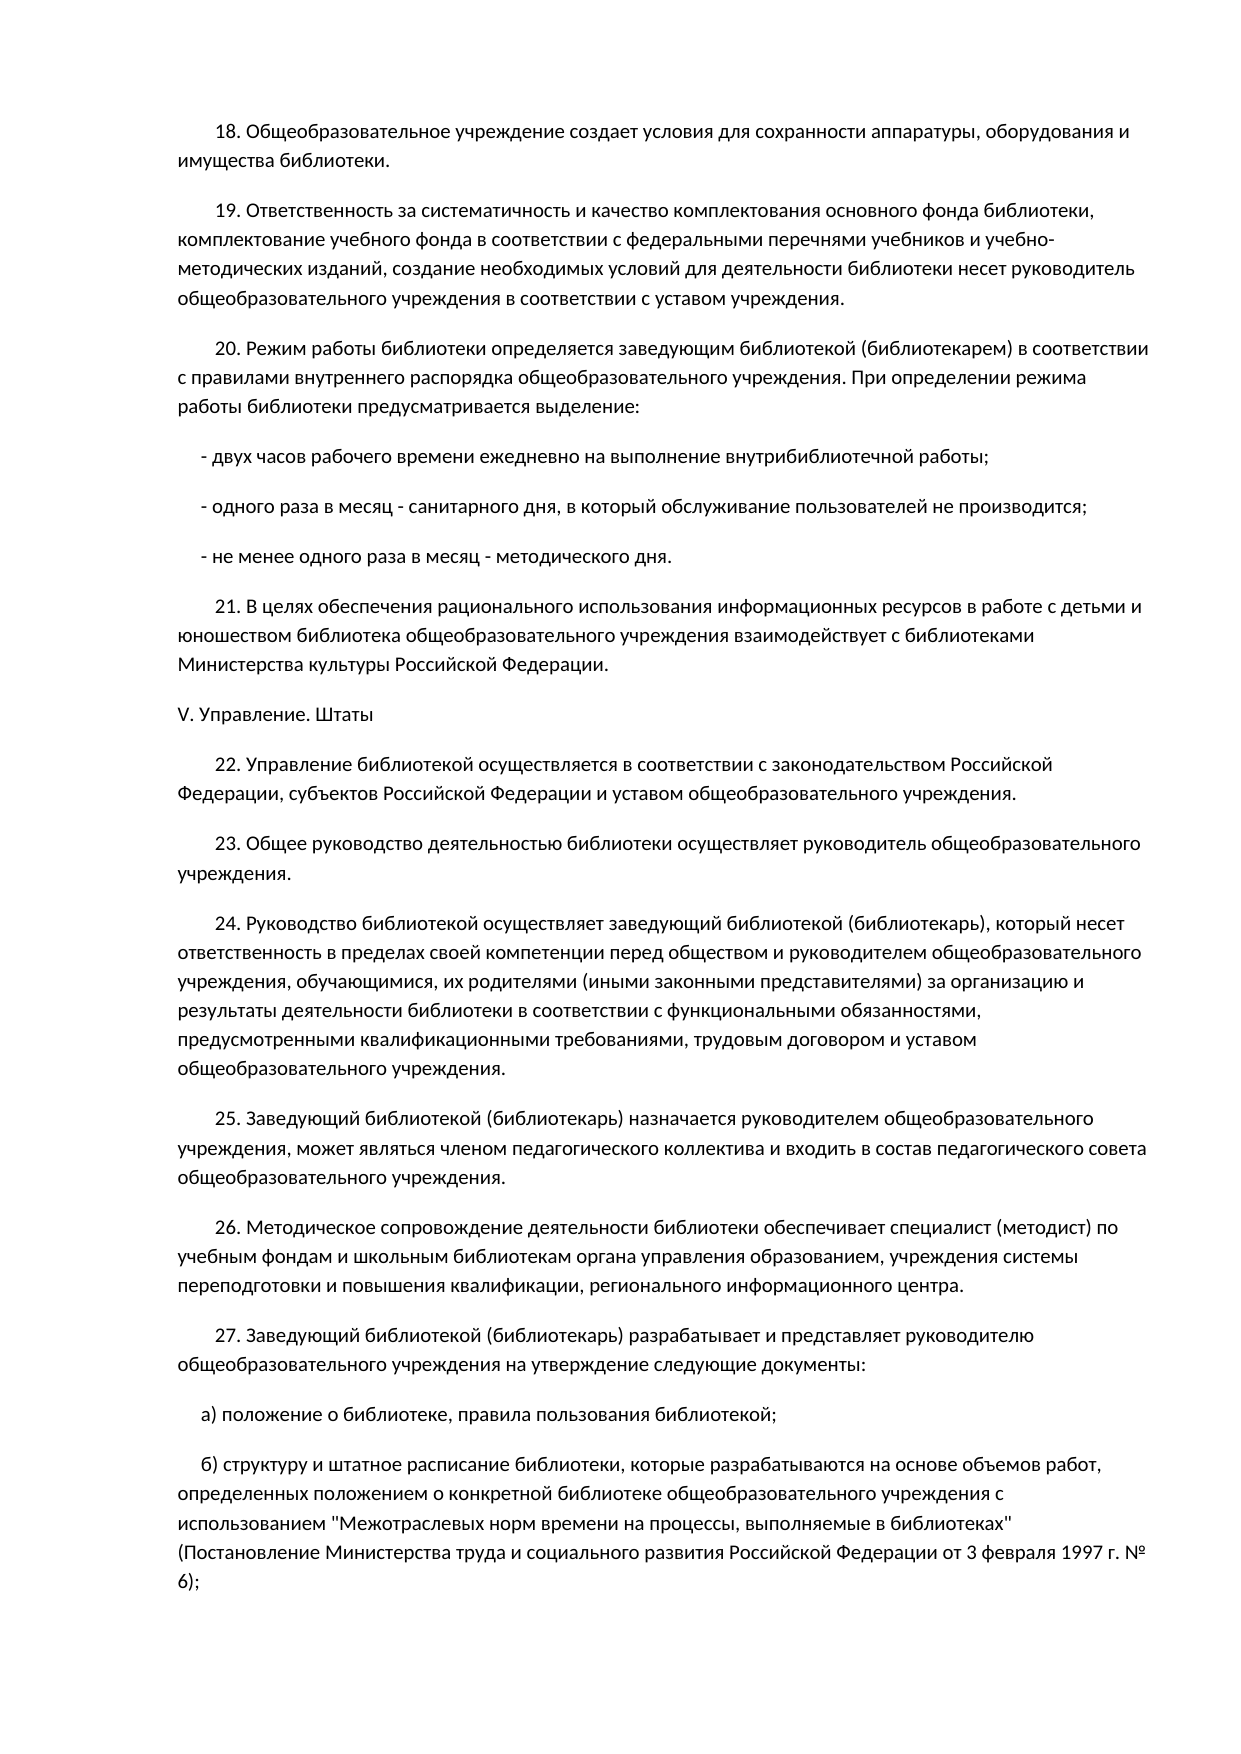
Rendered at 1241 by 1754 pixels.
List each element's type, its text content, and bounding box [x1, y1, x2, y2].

text 19. Ответственность за систематичность и качество комплектования основного фонда библиотеки, комплектование учебного фонда в соответствии с федеральными перечнями учебников и учебно-методических изданий, создание необходимых условий для деятельности библиотеки несет руководитель общеобразовательного учреждения в соответствии с уставом учреждения. [177, 197, 1152, 310]
text 20. Режим работы библиотеки определяется заведующим библиотекой (библиотекарем) в соответствии с правилами внутреннего распорядка общеобразовательного учреждения. При определении режима работы библиотеки предусматривается выделение: [177, 335, 1152, 418]
text - не менее одного раза в месяц - методического дня. [177, 543, 1152, 568]
text V. Управление. Штаты [177, 701, 1152, 727]
text - одного раза в месяц - санитарного дня, в который обслуживание пользователей не производится; [177, 493, 1152, 518]
text 26. Методическое сопровождение деятельности библиотеки обеспечивает специалист (методист) по учебным фондам и школьным библиотекам органа управления образованием, учреждения системы переподготовки и повышения квалификации, регионального информационного центра. [177, 1214, 1152, 1298]
text - двух часов рабочего времени ежедневно на выполнение внутрибиблиотечной работы; [177, 443, 1152, 468]
text 18. Общеобразовательное учреждение создает условия для сохранности аппаратуры, оборудования и имущества библиотеки. [177, 118, 1152, 173]
text 21. В целях обеспечения рационального использования информационных ресурсов в работе с детьми и юношеством библиотека общеобразовательного учреждения взаимодействует с библиотеками Министерства культуры Российской Федерации. [177, 593, 1152, 677]
text а) положение о библиотеке, правила пользования библиотекой; [177, 1401, 1152, 1427]
text 24. Руководство библиотекой осуществляет заведующий библиотекой (библиотекарь), который несет ответственность в пределах своей компетенции перед обществом и руководителем общеобразовательного учреждения, обучающимися, их родителями (иными законными представителями) за организацию и результаты деятельности библиотеки в соответствии с функциональными обязанностями, предусмотренными квалификационными требованиями, трудовым договором и уставом общеобразовательного учреждения. [177, 910, 1152, 1081]
text 27. Заведующий библиотекой (библиотекарь) разрабатывает и представляет руководителю общеобразовательного учреждения на утверждение следующие документы: [177, 1322, 1152, 1377]
text 22. Управление библиотекой осуществляется в соответствии с законодательством Российской Федерации, субъектов Российской Федерации и уставом общеобразовательного учреждения. [177, 751, 1152, 806]
text 25. Заведующий библиотекой (библиотекарь) назначается руководителем общеобразовательного учреждения, может являться членом педагогического коллектива и входить в состав педагогического совета общеобразовательного учреждения. [177, 1106, 1152, 1189]
text б) структуру и штатное расписание библиотеки, которые разрабатываются на основе объемов работ, определенных положением о конкретной библиотеке общеобразовательного учреждения с использованием "Межотраслевых норм времени на процессы, выполняемые в библиотеках" (Постановление Министерства труда и социального развития Российской Федерации от 3 февраля . № 6); [177, 1451, 1152, 1593]
text 23. Общее руководство деятельностью библиотеки осуществляет руководитель общеобразовательного учреждения. [177, 831, 1152, 885]
